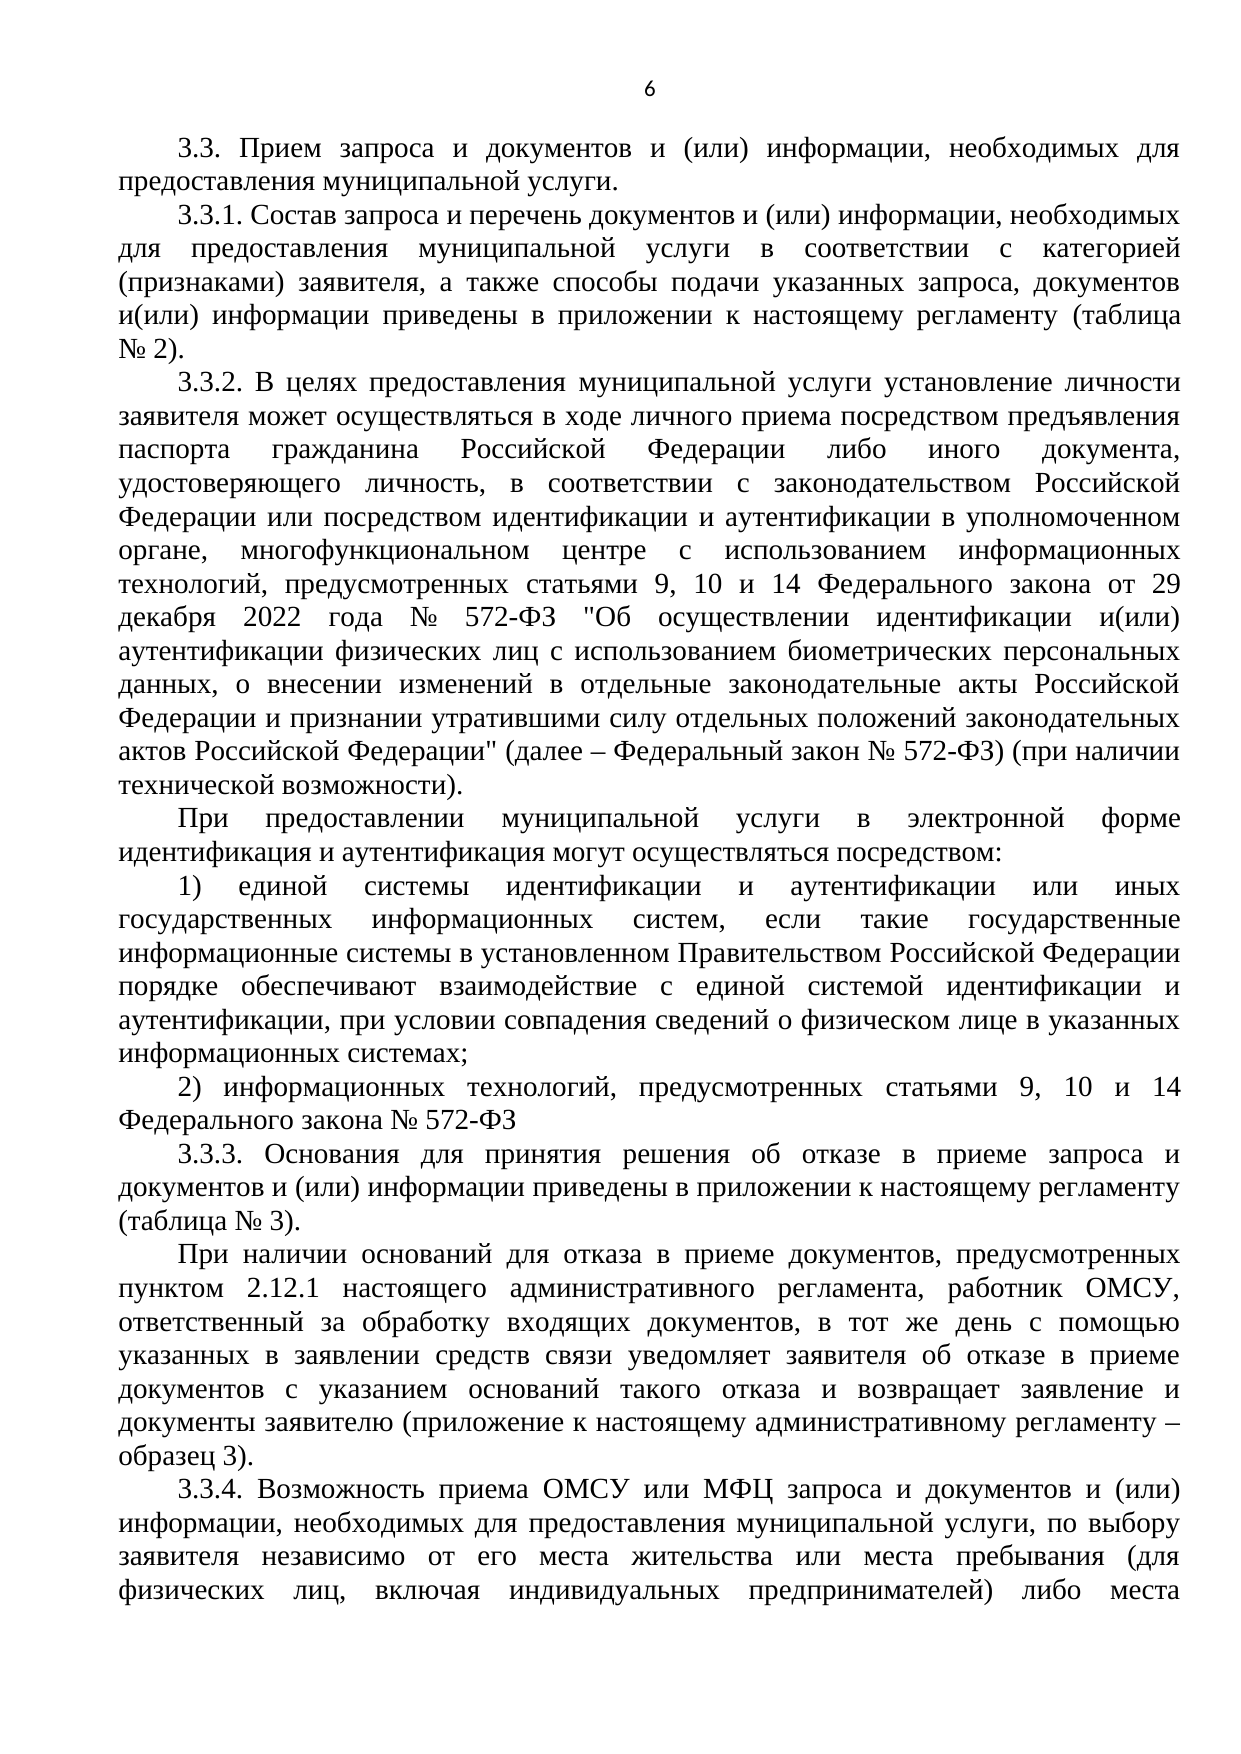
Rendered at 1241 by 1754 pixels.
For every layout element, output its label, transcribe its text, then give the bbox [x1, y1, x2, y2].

text 3.3.2. В целях предоставления муниципальной услуги установление личности заявителя может осуществляться в ходе личного приема посредством предъявления паспорта гражданина Российской Федерации либо иного документа, удостоверяющего личность, в соответствии с законодательством Российской Федерации или посредством идентификации и аутентификации в уполномоченном органе, многофункциональном центре с использованием информационных технологий, предусмотренных статьями 9, 10 и 14 Федерального закона от 29 декабря 2022 года № 572-ФЗ "Об осуществлении идентификации и(или) аутентификации физических лиц с использованием биометрических персональных данных, о внесении изменений в отдельные законодательные акты Российской Федерации и признании утратившими силу отдельных положений законодательных актов Российской Федерации" (далее – Федеральный закон № 572-ФЗ) (при наличии технической возможности). [118, 364, 1181, 801]
text 3.3. Прием запроса и документов и (или) информации, необходимых для предоставления муниципальной услуги. [118, 130, 1181, 197]
text 3.3.1. Состав запроса и перечень документов и (или) информации, необходимых для предоставления муниципальной услуги в соответствии с категорией (признаками) заявителя, а также способы подачи указанных запроса, документов и(или) информации приведены в приложении к настоящему регламенту (таблица № 2). [118, 197, 1181, 364]
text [118, 1471, 1181, 1606]
text 1) единой системы идентификации и аутентификации или иных государственных информационных систем, если такие государственные информационные системы в установленном Правительством Российской Федерации порядке обеспечивают взаимодействие с единой системой идентификации и аутентификации, при условии совпадения сведений о физическом лице в указанных информационных системах; [118, 868, 1181, 1069]
text При предоставлении муниципальной услуги в электронной форме идентификация и аутентификация могут осуществляться посредством: [118, 801, 1181, 868]
text При наличии оснований для отказа в приеме документов, предусмотренных пунктом 2.12.1 настоящего административного регламента, работник ОМСУ, ответственный за обработку входящих документов, в тот же день с помощью указанных в заявлении средств связи уведомляет заявителя об отказе в приеме документов с указанием оснований такого отказа и возвращает заявление и документы заявителю (приложение к настоящему административному регламенту – образец 3). [118, 1237, 1181, 1471]
text 3.3.3. Основания для принятия решения об отказе в приеме запроса и документов и (или) информации приведены в приложении к настоящему регламенту (таблица № 3). [118, 1136, 1181, 1237]
text 2) информационных технологий, предусмотренных статьями 9, 10 и 14 Федерального закона № 572-ФЗ [118, 1069, 1181, 1136]
